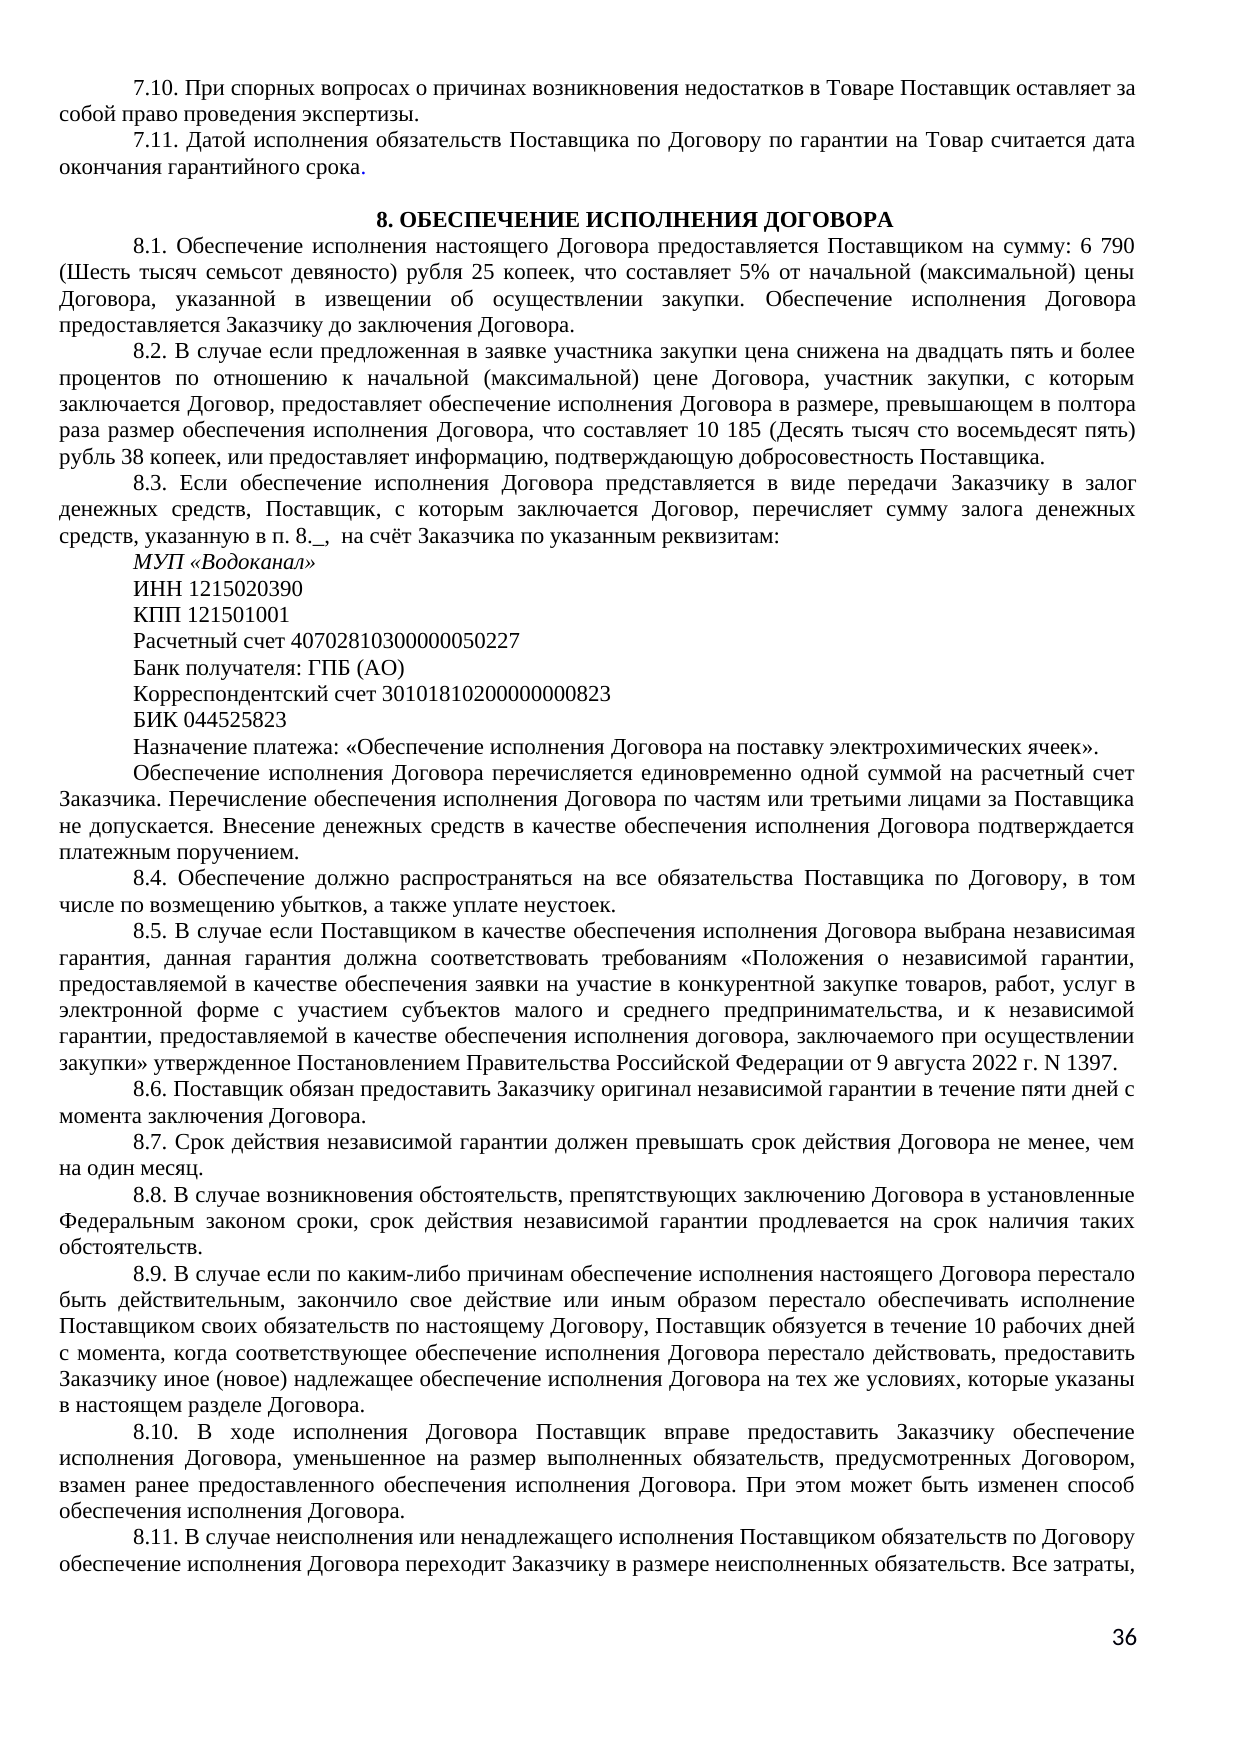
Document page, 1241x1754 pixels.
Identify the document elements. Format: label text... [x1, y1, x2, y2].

text Обеспечение исполнения Договора перечисляется единовременно одной суммой на расчетный счет Заказчика. Перечисление обеспечения исполнения Договора по частям или третьими лицами за Поставщика не допускается. Внесение денежных средств в качестве обеспечения исполнения Договора подтверждается платежным поручением. [59, 759, 1137, 864]
text 8.2. В случае если предложенная в заявке участника закупки цена снижена на двадцать пять и более процентов по отношению к начальной (максимальной) цене Договора, участник закупки, с которым заключается Договор, предоставляет обеспечение исполнения Договора в размере, превышающем в полтора раза размер обеспечения исполнения Договора, что составляет 10 185 (Десять тысяч сто восемьдесят пять) рубль 38 копеек, или предоставляет информацию, подтверждающую добросовестность Поставщика. [59, 337, 1137, 469]
text 8.5. В случае если Поставщиком в качестве обеспечения исполнения Договора выбрана независимая гарантия, данная гарантия должна соответствовать требованиям «Положения о независимой гарантии, предоставляемой в качестве обеспечения заявки на участие в конкурентной закупке товаров, работ, услуг в электронной форме с участием субъектов малого и среднего предпринимательства, и к независимой гарантии, предоставляемой в качестве обеспечения исполнения договора, заключаемого при осуществлении закупки» утвержденное Постановлением Правительства Российской Федерации от 9 августа 2022 г. N 1397. [59, 917, 1137, 1075]
text Расчетный счет 40702810300000050227 [59, 627, 1137, 654]
text Назначение платежа: «Обеспечение исполнения Договора на поставку электрохимических ячеек». [59, 733, 1137, 759]
text 8.4. Обеспечение должно распространяться на все обязательства Поставщика по Договору, в том числе по возмещению убытков, а также уплате неустоек. [59, 864, 1137, 917]
text 8.6. Поставщик обязан предоставить Заказчику оригинал независимой гарантии в течение пяти дней с момента заключения Договора. [59, 1075, 1137, 1128]
text 8.10. В ходе исполнения Договора Поставщик вправе предоставить Заказчику обеспечение исполнения Договора, уменьшенное на размер выполненных обязательств, предусмотренных Договором, взамен ранее предоставленного обеспечения исполнения Договора. При этом может быть изменен способ обеспечения исполнения Договора. [59, 1418, 1137, 1523]
text КПП 121501001 [59, 601, 1137, 627]
text БИК 044525823 [59, 706, 1137, 733]
text 7.10. При спорных вопросах о причинах возникновения недостатков в Товаре Поставщик оставляет за собой право проведения экспертизы. [59, 74, 1137, 127]
text Корреспондентский счет 30101810200000000823 [59, 680, 1137, 706]
text Банк получателя: ГПБ (АО) [59, 654, 1137, 680]
text 8.3. Если обеспечение исполнения Договора представляется в виде передачи Заказчику в залог денежных средств, Поставщик, с которым заключается Договор, перечисляет сумму залога денежных средств, указанную в п. 8._, на счёт Заказчика по указанным реквизитам: [59, 469, 1137, 548]
text 8.1. Обеспечение исполнения настоящего Договора предоставляется Поставщиком на сумму: 6 790 (Шесть тысяч семьсот девяносто) рубля 25 копеек, что составляет 5% от начальной (максимальной) цены Договора, указанной в извещении об осуществлении закупки. Обеспечение исполнения Договора предоставляется Заказчику до заключения Договора. [59, 232, 1137, 337]
text 8.9. В случае если по каким-либо причинам обеспечение исполнения настоящего Договора перестало быть действительным, закончило свое действие или иным образом перестало обеспечивать исполнение Поставщиком своих обязательств по настоящему Договору, Поставщик обязуется в течение 10 рабочих дней с момента, когда соответствующее обеспечение исполнения Договора перестало действовать, предоставить Заказчику иное (новое) надлежащее обеспечение исполнения Договора на тех же условиях, которые указаны в настоящем разделе Договора. [59, 1260, 1137, 1418]
text 8.7. Срок действия независимой гарантии должен превышать срок действия Договора не менее, чем на один месяц. [59, 1128, 1137, 1181]
text 7.11. Датой исполнения обязательств Поставщика по Договору по гарантии на Товар считается дата окончания гарантийного срока. [59, 127, 1137, 179]
text ИНН 1215020390 [59, 574, 1137, 601]
text 8.8. В случае возникновения обстоятельств, препятствующих заключению Договора в установленные Федеральным законом сроки, срок действия независимой гарантии продлевается на срок наличия таких обстоятельств. [59, 1181, 1137, 1260]
text МУП «Водоканал» [59, 548, 1137, 574]
text 8. ОБЕСПЕЧЕНИЕ ИСПОЛНЕНИЯ ДОГОВОРА [59, 206, 1137, 232]
